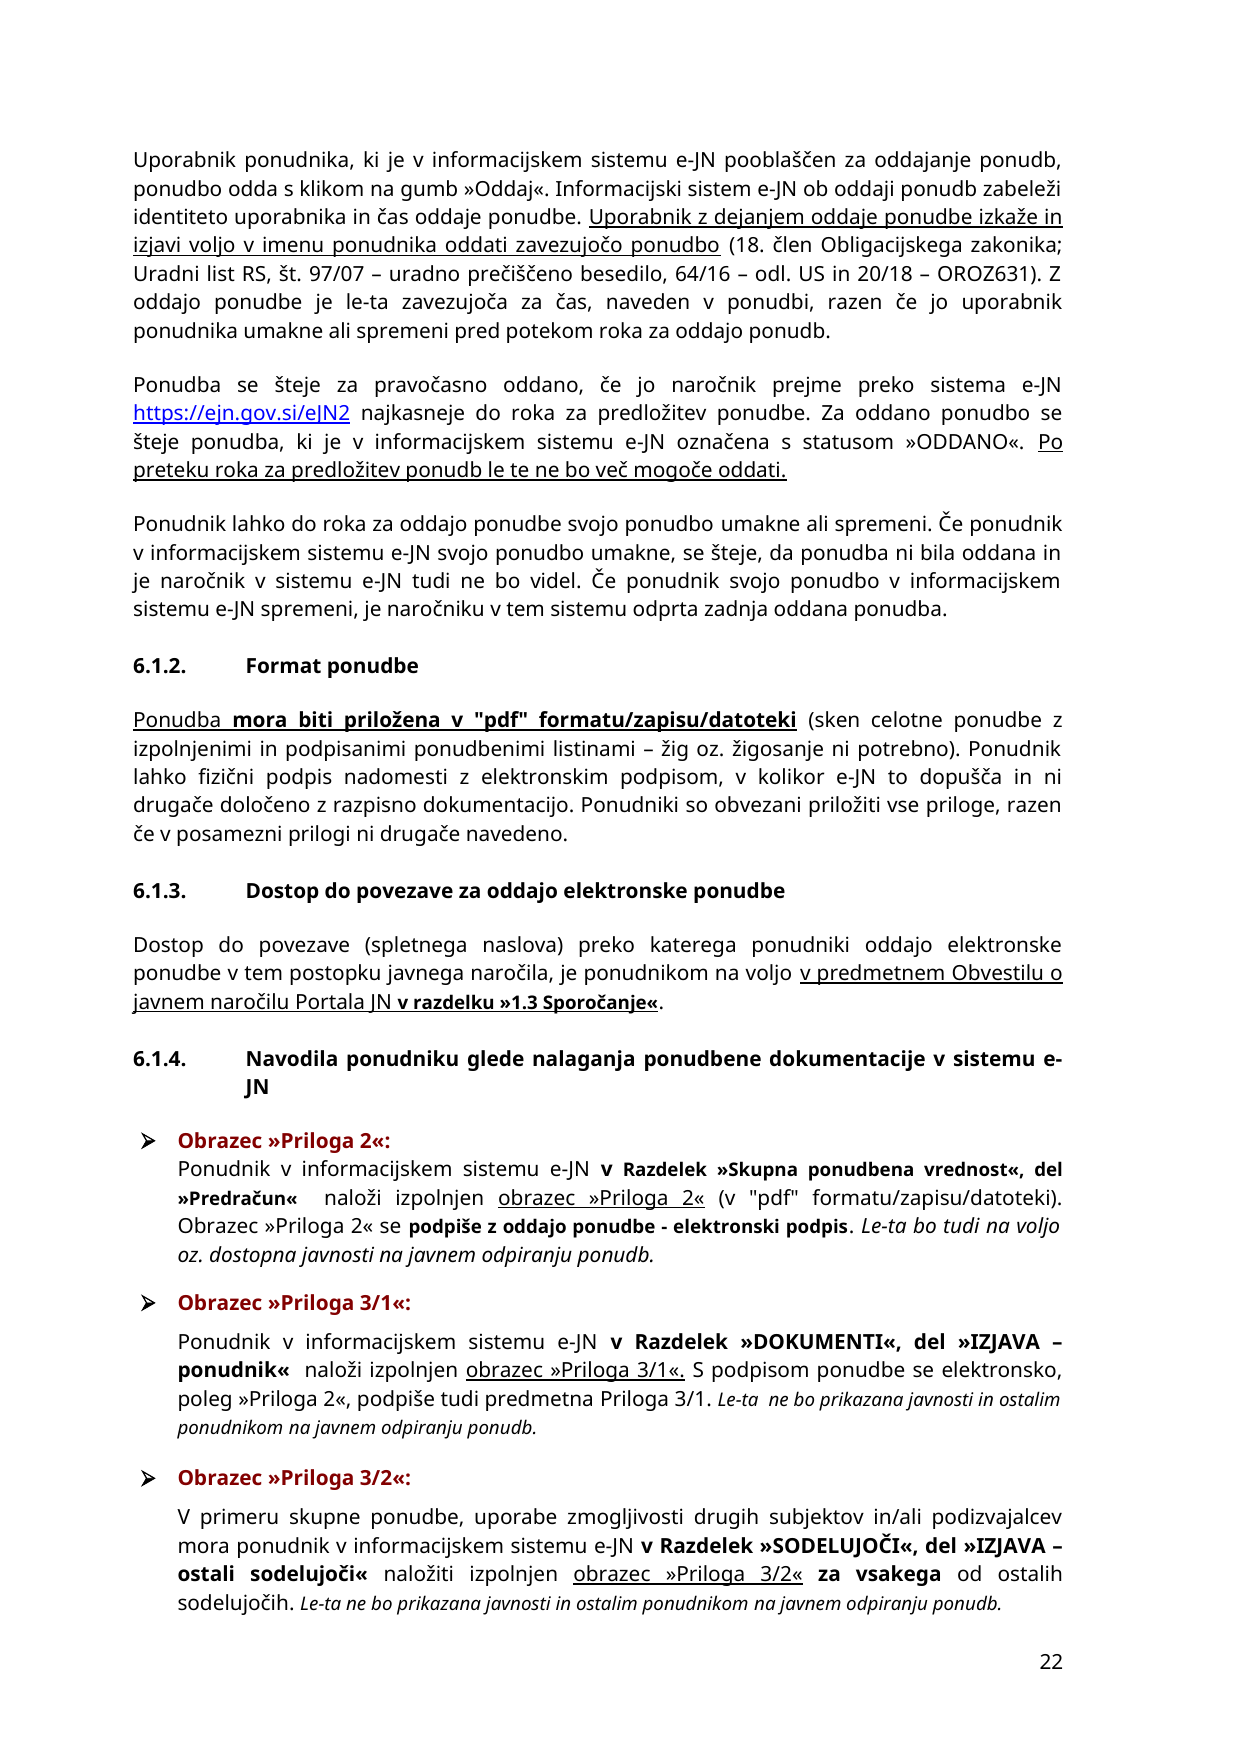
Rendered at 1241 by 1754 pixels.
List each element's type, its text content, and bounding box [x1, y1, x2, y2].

list Format ponudbe [133, 651, 1063, 680]
text V primeru skupne ponudbe, uporabe zmogljivosti drugih subjektov in/ali podizvajalcev mora ponudnik v informacijskem sistemu e-JN v Razdelek »SODELUJOČI«, del »IZJAVA – ostali sodelujoči« naložiti izpolnjen obrazec »Priloga 3/2« za vsakega od ostalih sodelujočih. Le-ta ne bo prikazana javnosti in ostalim ponudnikom na javnem odpiranju ponudb. [177, 1502, 1063, 1616]
list Navodila ponudniku glede nalaganja ponudbene dokumentacije v sistemu e-JN [133, 1044, 1063, 1101]
text Ponudba mora biti priložena v "pdf" formatu/zapisu/datoteki (sken celotne ponudbe z izpolnjenimi in podpisanimi ponudbenimi listinami – žig oz. žigosanje ni potrebno). Ponudnik lahko fizični podpis nadomesti z elektronskim podpisom, v kolikor e-JN to dopušča in ni drugače določeno z razpisno dokumentacijo. Ponudniki so obvezani priložiti vse priloge, razen če v posamezni prilogi ni drugače navedeno. [133, 705, 1063, 847]
text Dostop do povezave (spletnega naslova) preko katerega ponudniki oddajo elektronske ponudbe v tem postopku javnega naročila, je ponudnikom na voljo v predmetnem Obvestilu o javnem naročilu Portala JN v razdelku »1.3 Sporočanje«. [133, 930, 1063, 1015]
list Dostop do povezave za oddajo elektronske ponudbe [133, 876, 1063, 904]
text Ponudba se šteje za pravočasno oddano, če jo naročnik prejme preko sistema e-JN https://ejn.gov.si/eJN2 najkasneje do roka za predložitev ponudbe. Za oddano ponudbo se šteje ponudba, ki je v informacijskem sistemu e-JN označena s statusom »ODDANO«. Po preteku roka za predložitev ponudb le te ne bo več mogoče oddati. [133, 370, 1063, 484]
list Obrazec »Priloga 2«: [140, 1126, 1063, 1154]
list Obrazec »Priloga 3/2«: [140, 1463, 1063, 1492]
text Ponudnik v informacijskem sistemu e-JN v Razdelek »Skupna ponudbena vrednost«, del »Predračun« naloži izpolnjen obrazec »Priloga 2« (v "pdf" formatu/zapisu/datoteki). Obrazec »Priloga 2« se podpiše z oddajo ponudbe - elektronski podpis. Le-ta bo tudi na voljo oz. dostopna javnosti na javnem odpiranju ponudb. [177, 1154, 1063, 1268]
text Ponudnik v informacijskem sistemu e-JN v Razdelek »DOKUMENTI«, del »IZJAVA – ponudnik« naloži izpolnjen obrazec »Priloga 3/1«. S podpisom ponudbe se elektronsko, poleg »Priloga 2«, podpiše tudi predmetna Priloga 3/1. Le-ta ne bo prikazana javnosti in ostalim ponudnikom na javnem odpiranju ponudb. [177, 1327, 1063, 1441]
list Obrazec »Priloga 3/1«: [140, 1288, 1063, 1317]
text Uporabnik ponudnika, ki je v informacijskem sistemu e-JN pooblaščen za oddajanje ponudb, ponudbo odda s klikom na gumb »Oddaj«. Informacijski sistem e-JN ob oddaji ponudb zabeleži identiteto uporabnika in čas oddaje ponudbe. Uporabnik z dejanjem oddaje ponudbe izkaže in izjavi voljo v imenu ponudnika oddati zavezujočo ponudbo (18. člen Obligacijskega zakonika; Uradni list RS, št. 97/07 – uradno prečiščeno besedilo, 64/16 – odl. US in 20/18 – OROZ631). Z oddajo ponudbe je le-ta zavezujoča za čas, naveden v ponudbi, razen če jo uporabnik ponudnika umakne ali spremeni pred potekom roka za oddajo ponudb. [133, 145, 1063, 344]
text Ponudnik lahko do roka za oddajo ponudbe svojo ponudbo umakne ali spremeni. Če ponudnik v informacijskem sistemu e-JN svojo ponudbo umakne, se šteje, da ponudba ni bila oddana in je naročnik v sistemu e-JN tudi ne bo videl. Če ponudnik svojo ponudbo v informacijskem sistemu e-JN spremeni, je naročniku v tem sistemu odprta zadnja oddana ponudba. [133, 509, 1063, 623]
